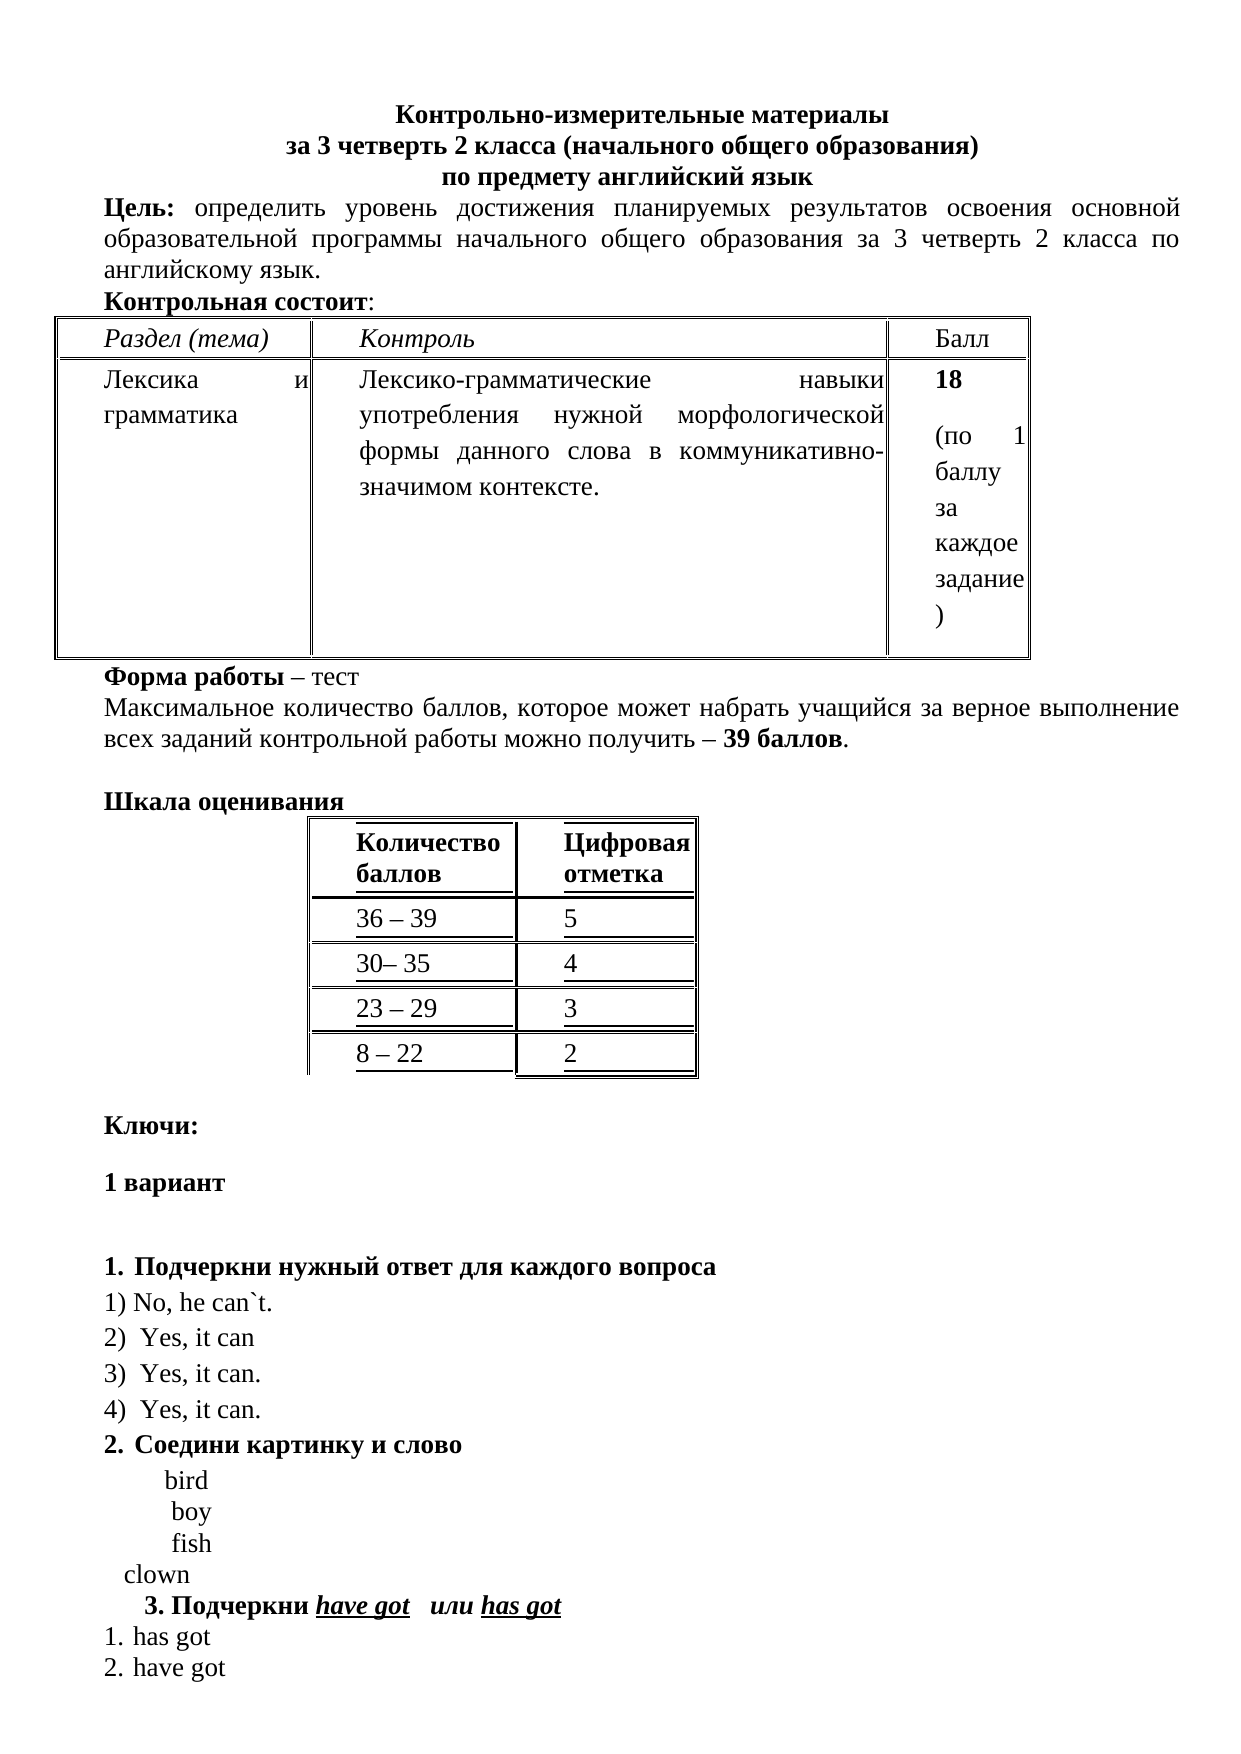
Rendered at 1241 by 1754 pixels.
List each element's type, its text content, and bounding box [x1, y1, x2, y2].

table_header Раздел (тема) [58, 319, 312, 356]
list has got [103, 1620, 1181, 1651]
table_cell Лексика и грамматика [58, 356, 312, 657]
text 3. Подчеркни have got или has got [103, 1589, 1181, 1620]
table_header Контроль [312, 319, 887, 356]
table_cell 8 – 22 [310, 1030, 515, 1075]
table_cell 5 [518, 896, 695, 941]
list boy [103, 1496, 1181, 1527]
text Шкала оценивания [103, 785, 1181, 816]
table_cell 4 [516, 941, 697, 986]
table_cell 2 [516, 1030, 696, 1075]
list Подчеркни нужный ответ для каждого вопроса [103, 1250, 1181, 1281]
table_cell 3 [516, 986, 697, 1030]
table_header Количество баллов [310, 819, 516, 896]
list No, he can`t. [103, 1286, 1181, 1317]
list bird [103, 1464, 1181, 1496]
text Форма работы – тест [103, 660, 1181, 691]
text Контрольно-измерительные материалы [103, 98, 1181, 129]
text Максимальное количество баллов, которое может набрать учащийся за верное выполнение всех заданий контрольной работы можно получить – 39 баллов. [103, 691, 1181, 753]
text по предмету английский язык [103, 160, 1181, 191]
table_cell 30– 35 [308, 941, 516, 986]
list Соедини картинку и слово [103, 1429, 1181, 1460]
text Цель: определить уровень достижения планируемых результатов освоения основной образовательной программы начального общего образования за 3 четверть 2 класса по английскому язык. [103, 191, 1181, 284]
text 1 вариант [103, 1166, 1181, 1197]
list Yes, it can [103, 1321, 1181, 1353]
text за 3 четверть 2 класса (начального общего образования) [103, 129, 1181, 160]
text Ключи: [103, 1109, 1181, 1141]
table_cell 23 – 29 [308, 986, 516, 1030]
table_header Балл [888, 319, 1028, 356]
table_cell 18 (по 1 баллу за каждое задание) [888, 356, 1028, 657]
list have got [103, 1651, 1181, 1682]
list Yes, it can. [103, 1357, 1181, 1388]
list Yes, it can. [103, 1393, 1181, 1424]
text clown [103, 1558, 1181, 1589]
text Контрольная состоит: [103, 284, 1181, 316]
list fish [103, 1527, 1181, 1558]
table_cell Лексико-грамматические навыки употребления нужной морфологической формы данного слова в коммуникативно-значимом контексте. [312, 360, 887, 657]
table_header Цифровая отметка [516, 819, 695, 896]
table_cell 36 – 39 [310, 896, 515, 941]
